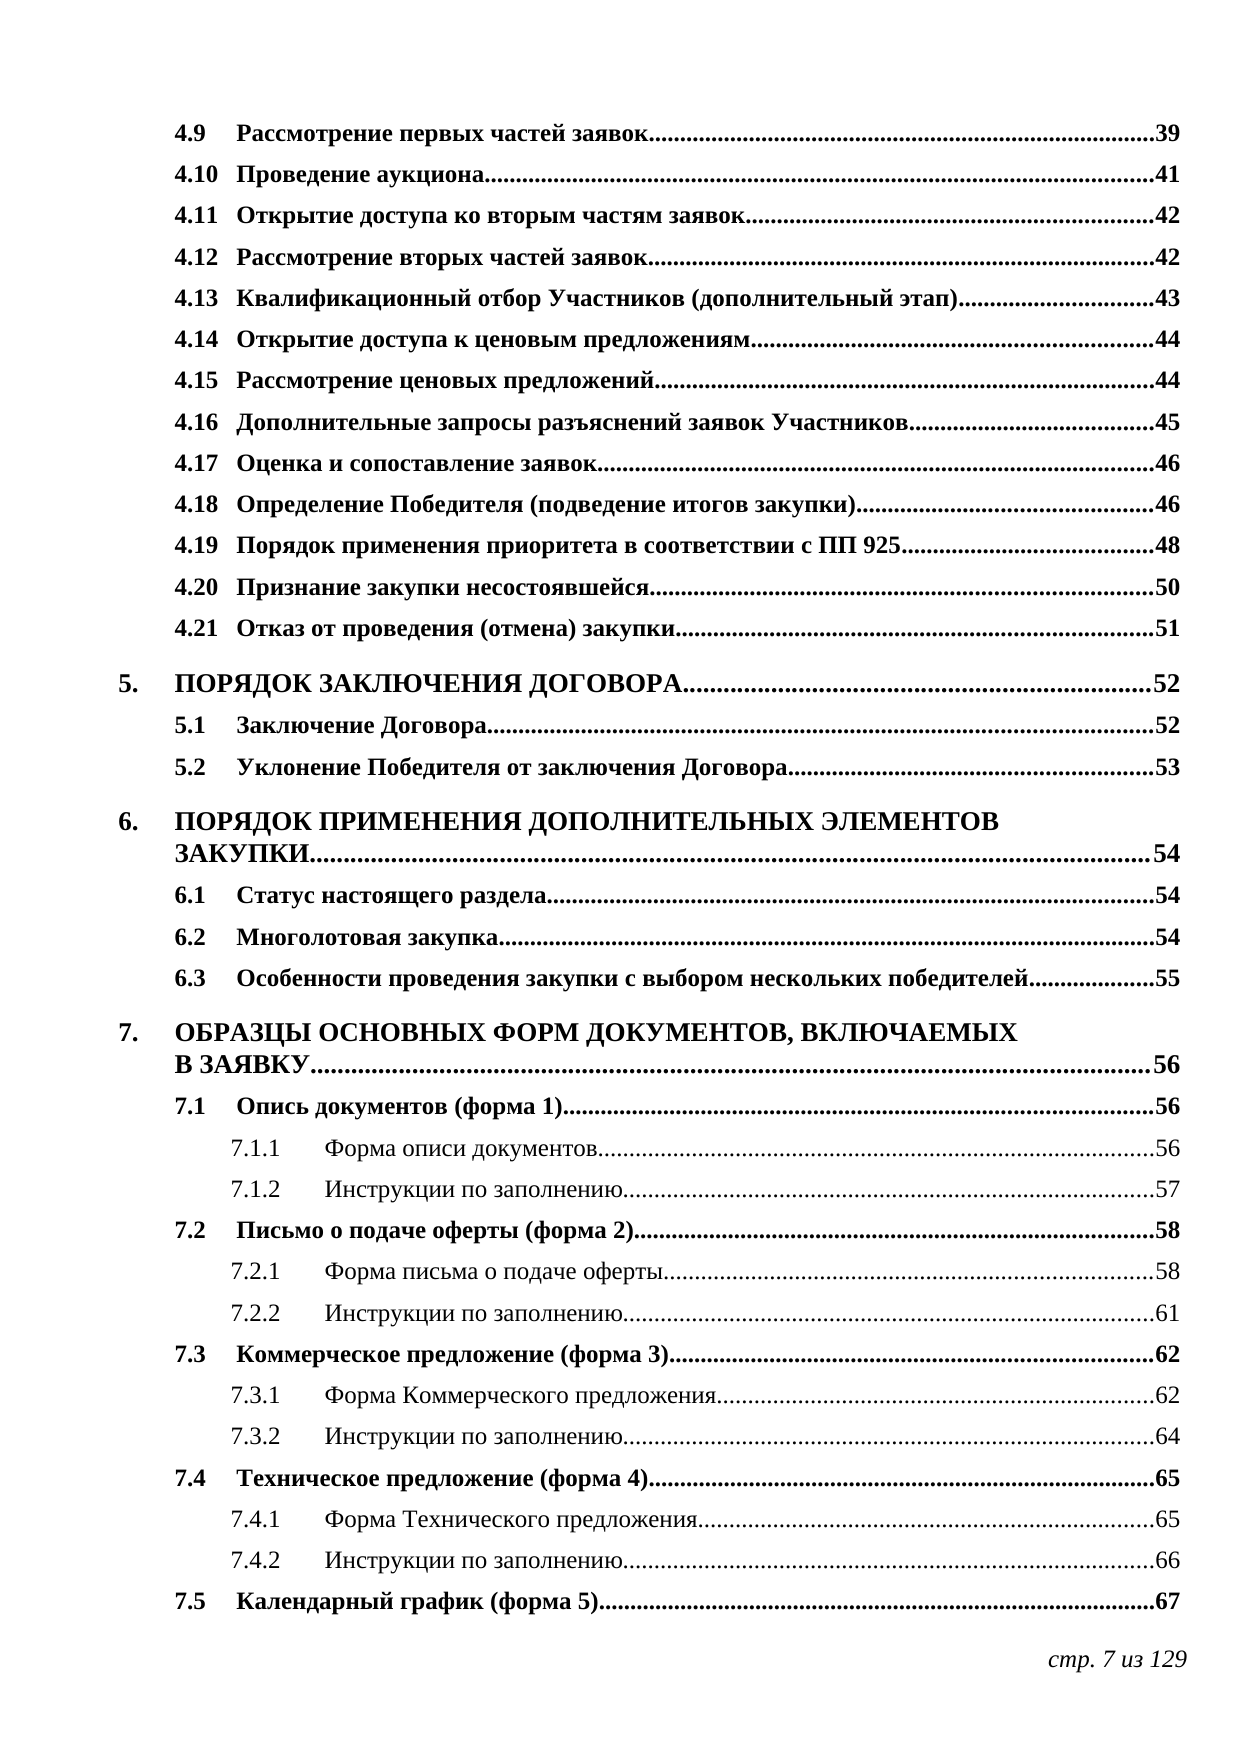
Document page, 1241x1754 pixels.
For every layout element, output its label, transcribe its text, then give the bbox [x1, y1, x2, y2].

text 4.21 Отказ от проведения (отмена) закупки 51 [174, 613, 1093, 642]
text 6. ПОРЯДОК ПРИМЕНЕНИЯ ДОПОЛНИТЕЛЬНЫХ ЭЛЕМЕНТОВ ЗАКУПКИ 54 [118, 806, 1063, 868]
text 4.18 Определение Победителя (подведение итогов закупки) 46 [174, 489, 1093, 518]
text 4.16 Дополнительные запросы разъяснений заявок Участников 45 [174, 407, 1093, 436]
text 7.4.1 Форма Технического предложения 65 [230, 1504, 1063, 1533]
text 4.15 Рассмотрение ценовых предложений 44 [174, 366, 1093, 394]
text 7.4 Техническое предложение (форма 4) 65 [174, 1463, 1093, 1491]
text 7.3.2 Инструкции по заполнению 64 [230, 1421, 1063, 1450]
text 7.3.1 Форма Коммерческого предложения 62 [230, 1380, 1063, 1409]
text 4.19 Порядок применения приоритета в соответствии с ПП 925 48 [174, 531, 1093, 559]
text 4.20 Признание закупки несостоявшейся 50 [174, 572, 1093, 601]
text 4.10 Проведение аукциона 41 [174, 159, 1093, 188]
text 7. ОБРАЗЦЫ ОСНОВНЫХ ФОРМ ДОКУМЕНТОВ, ВКЛЮЧАЕМЫХ В ЗАЯВКУ 56 [118, 1017, 1063, 1079]
text 7.1 Опись документов (форма 1) 56 [174, 1091, 1093, 1120]
text 4.17 Оценка и сопоставление заявок 46 [174, 448, 1093, 477]
text 4.14 Открытие доступа к ценовым предложениям 44 [174, 324, 1093, 353]
text 7.2.1 Форма письма о подаче оферты 58 [230, 1256, 1063, 1285]
text 7.2 Письмо о подаче оферты (форма 2) 58 [174, 1215, 1093, 1244]
text 4.9 Рассмотрение первых частей заявок 39 [174, 118, 1093, 147]
text 6.1 Статус настоящего раздела 54 [174, 880, 1093, 909]
text 7.3 Коммерческое предложение (форма 3) 62 [174, 1339, 1093, 1368]
text 7.5 Календарный график (форма 5) 67 [174, 1586, 1093, 1615]
text 5. ПОРЯДОК ЗАКЛЮЧЕНИЯ ДОГОВОРА 52 [118, 667, 1063, 698]
text 4.11 Открытие доступа ко вторым частям заявок 42 [174, 201, 1093, 229]
text 5.1 Заключение Договора 52 [174, 711, 1093, 739]
text 5.2 Уклонение Победителя от заключения Договора 53 [174, 752, 1093, 781]
text 7.1.2 Инструкции по заполнению 57 [230, 1174, 1063, 1203]
text 7.4.2 Инструкции по заполнению 66 [230, 1545, 1063, 1574]
text 7.1.1 Форма описи документов 56 [230, 1133, 1063, 1161]
text 4.12 Рассмотрение вторых частей заявок 42 [174, 242, 1093, 271]
text 6.3 Особенности проведения закупки с выбором нескольких победителей 55 [174, 963, 1093, 992]
text 6.2 Многолотовая закупка 54 [174, 922, 1093, 950]
text 4.13 Квалификационный отбор Участников (дополнительный этап) 43 [174, 283, 1093, 312]
text 7.2.2 Инструкции по заполнению 61 [230, 1298, 1063, 1326]
